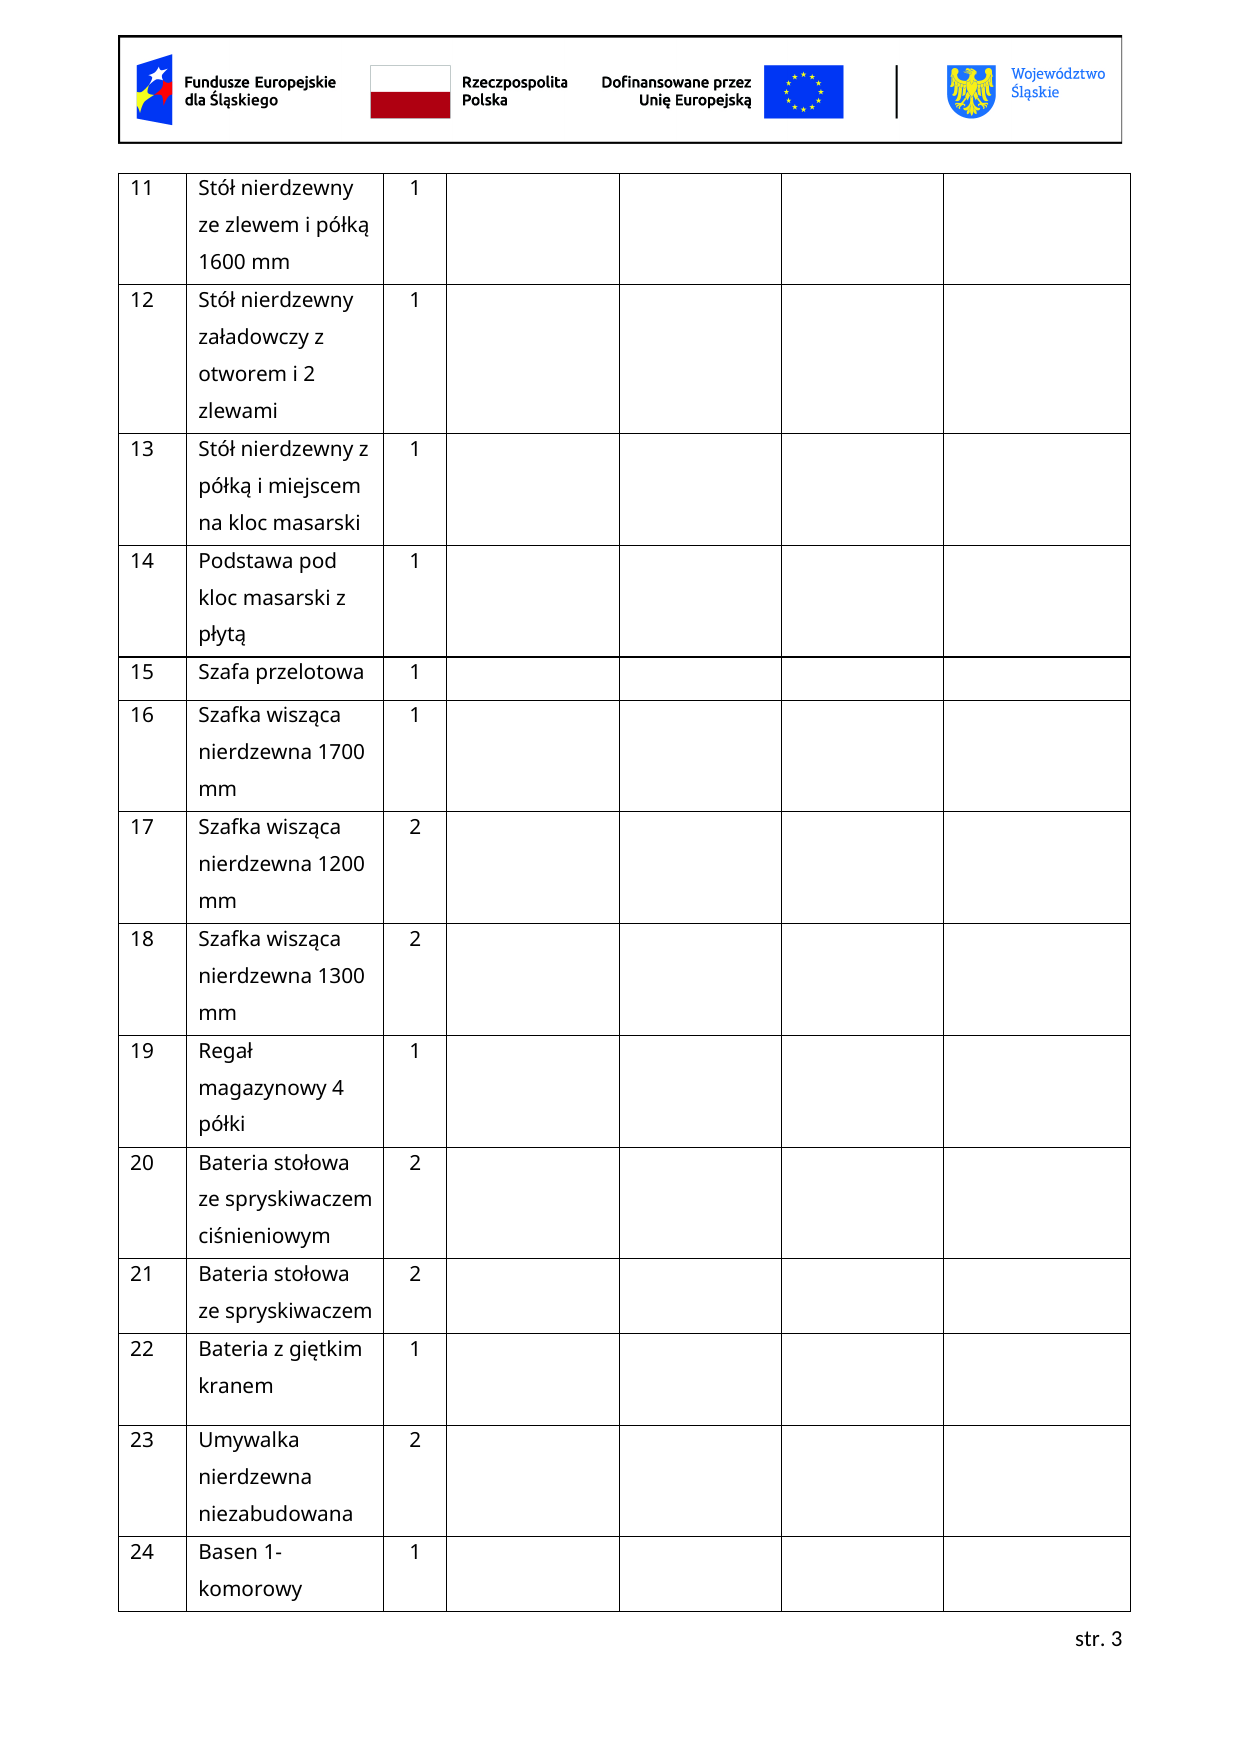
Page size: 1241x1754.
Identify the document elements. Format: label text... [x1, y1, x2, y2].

table_cell [944, 1259, 1130, 1333]
table_cell 12 [119, 285, 186, 433]
table_cell [944, 701, 1130, 811]
table_cell [447, 1148, 619, 1258]
table_cell [944, 546, 1130, 656]
table_cell 11 [119, 174, 186, 284]
table_cell 23 [119, 1426, 186, 1536]
table_cell [944, 1426, 1130, 1536]
table_cell Szafa przelotowa [187, 658, 383, 699]
table_cell [782, 924, 943, 1035]
table_cell 1 [384, 1334, 446, 1424]
table_cell [782, 174, 943, 284]
table_cell [944, 174, 1130, 284]
table_cell Bateria stołowa ze spryskiwaczem ciśnieniowym [187, 1148, 383, 1258]
table_cell [620, 924, 781, 1035]
table_cell [782, 701, 943, 811]
table_cell [447, 434, 619, 545]
table_cell [447, 1334, 619, 1424]
table_cell Regał magazynowy 4 półki [187, 1036, 383, 1147]
table_cell [447, 1537, 619, 1611]
table_cell 1 [384, 285, 446, 433]
table_cell 13 [119, 434, 186, 545]
table_cell [944, 1537, 1130, 1611]
table_cell 1 [384, 701, 446, 811]
table_cell [620, 546, 781, 656]
table_cell 1 [384, 546, 446, 656]
table_cell [944, 658, 1130, 699]
table_cell 1 [384, 1036, 446, 1147]
table_cell 2 [384, 1426, 446, 1536]
table_cell [620, 1259, 781, 1333]
table_cell Stół nierdzewny załadowczy z otworem i 2 zlewami [187, 285, 383, 433]
table_cell [447, 1259, 619, 1333]
table_cell 24 [119, 1537, 186, 1611]
table_cell 2 [384, 812, 446, 923]
table_cell [620, 1334, 781, 1424]
table_cell [447, 1036, 619, 1147]
table_cell [447, 658, 619, 699]
table_cell 1 [384, 174, 446, 284]
table_cell [782, 1537, 943, 1611]
table_cell 20 [119, 1148, 186, 1258]
table_cell [447, 812, 619, 923]
table_cell [944, 285, 1130, 433]
table_cell [620, 1148, 781, 1258]
table_cell [944, 1036, 1130, 1147]
table_cell Podstawa pod kloc masarski z płytą [187, 546, 383, 656]
table_cell Stół nierdzewny z półką i miejscem na kloc masarski [187, 434, 383, 545]
table_cell [620, 812, 781, 923]
table_cell [620, 701, 781, 811]
table_cell [944, 1334, 1130, 1424]
table_cell [447, 174, 619, 284]
table_cell [620, 285, 781, 433]
table_cell [620, 174, 781, 284]
table_cell 15 [119, 658, 186, 699]
table_cell Szafka wisząca nierdzewna 1700 mm [187, 701, 383, 811]
table_cell [620, 1426, 781, 1536]
table_cell [782, 546, 943, 656]
table_cell 2 [384, 1259, 446, 1333]
table_cell Szafka wisząca nierdzewna 1300 mm [187, 924, 383, 1035]
table_cell Szafka wisząca nierdzewna 1200 mm [187, 812, 383, 923]
table_cell Stół nierdzewny ze zlewem i półką 1600 mm [187, 174, 383, 284]
table_cell Bateria z giętkim kranem [187, 1334, 383, 1424]
table_cell 2 [384, 924, 446, 1035]
table_cell [620, 658, 781, 699]
table_cell [447, 1426, 619, 1536]
table_cell [944, 434, 1130, 545]
table_cell [782, 1259, 943, 1333]
table_cell [782, 285, 943, 433]
table_cell [944, 1148, 1130, 1258]
picture [118, 35, 1123, 144]
table_cell [447, 546, 619, 656]
table_cell 1 [384, 658, 446, 699]
table_cell 1 [384, 434, 446, 545]
table_cell [782, 1148, 943, 1258]
table_cell [620, 1537, 781, 1611]
table_cell Basen 1-komorowy [187, 1537, 383, 1611]
table_cell 14 [119, 546, 186, 656]
table_cell 16 [119, 701, 186, 811]
table_cell [620, 434, 781, 545]
table_cell 1 [384, 1537, 446, 1611]
table_cell 21 [119, 1259, 186, 1333]
table_cell [782, 812, 943, 923]
table_cell Bateria stołowa ze spryskiwaczem [187, 1259, 383, 1333]
table_cell 2 [384, 1148, 446, 1258]
table_cell 19 [119, 1036, 186, 1147]
table_cell [782, 1036, 943, 1147]
table_cell 22 [119, 1334, 186, 1424]
table_cell [782, 1426, 943, 1536]
table_cell [944, 924, 1130, 1035]
table_cell [782, 434, 943, 545]
table_cell [782, 1334, 943, 1424]
table_cell 17 [119, 812, 186, 923]
table_cell [447, 924, 619, 1035]
table_cell [944, 812, 1130, 923]
table_cell Umywalka nierdzewna niezabudowana [187, 1426, 383, 1536]
table_cell 18 [119, 924, 186, 1035]
table_cell [620, 1036, 781, 1147]
table_cell [782, 658, 943, 699]
table_cell [447, 701, 619, 811]
table_cell [447, 285, 619, 433]
